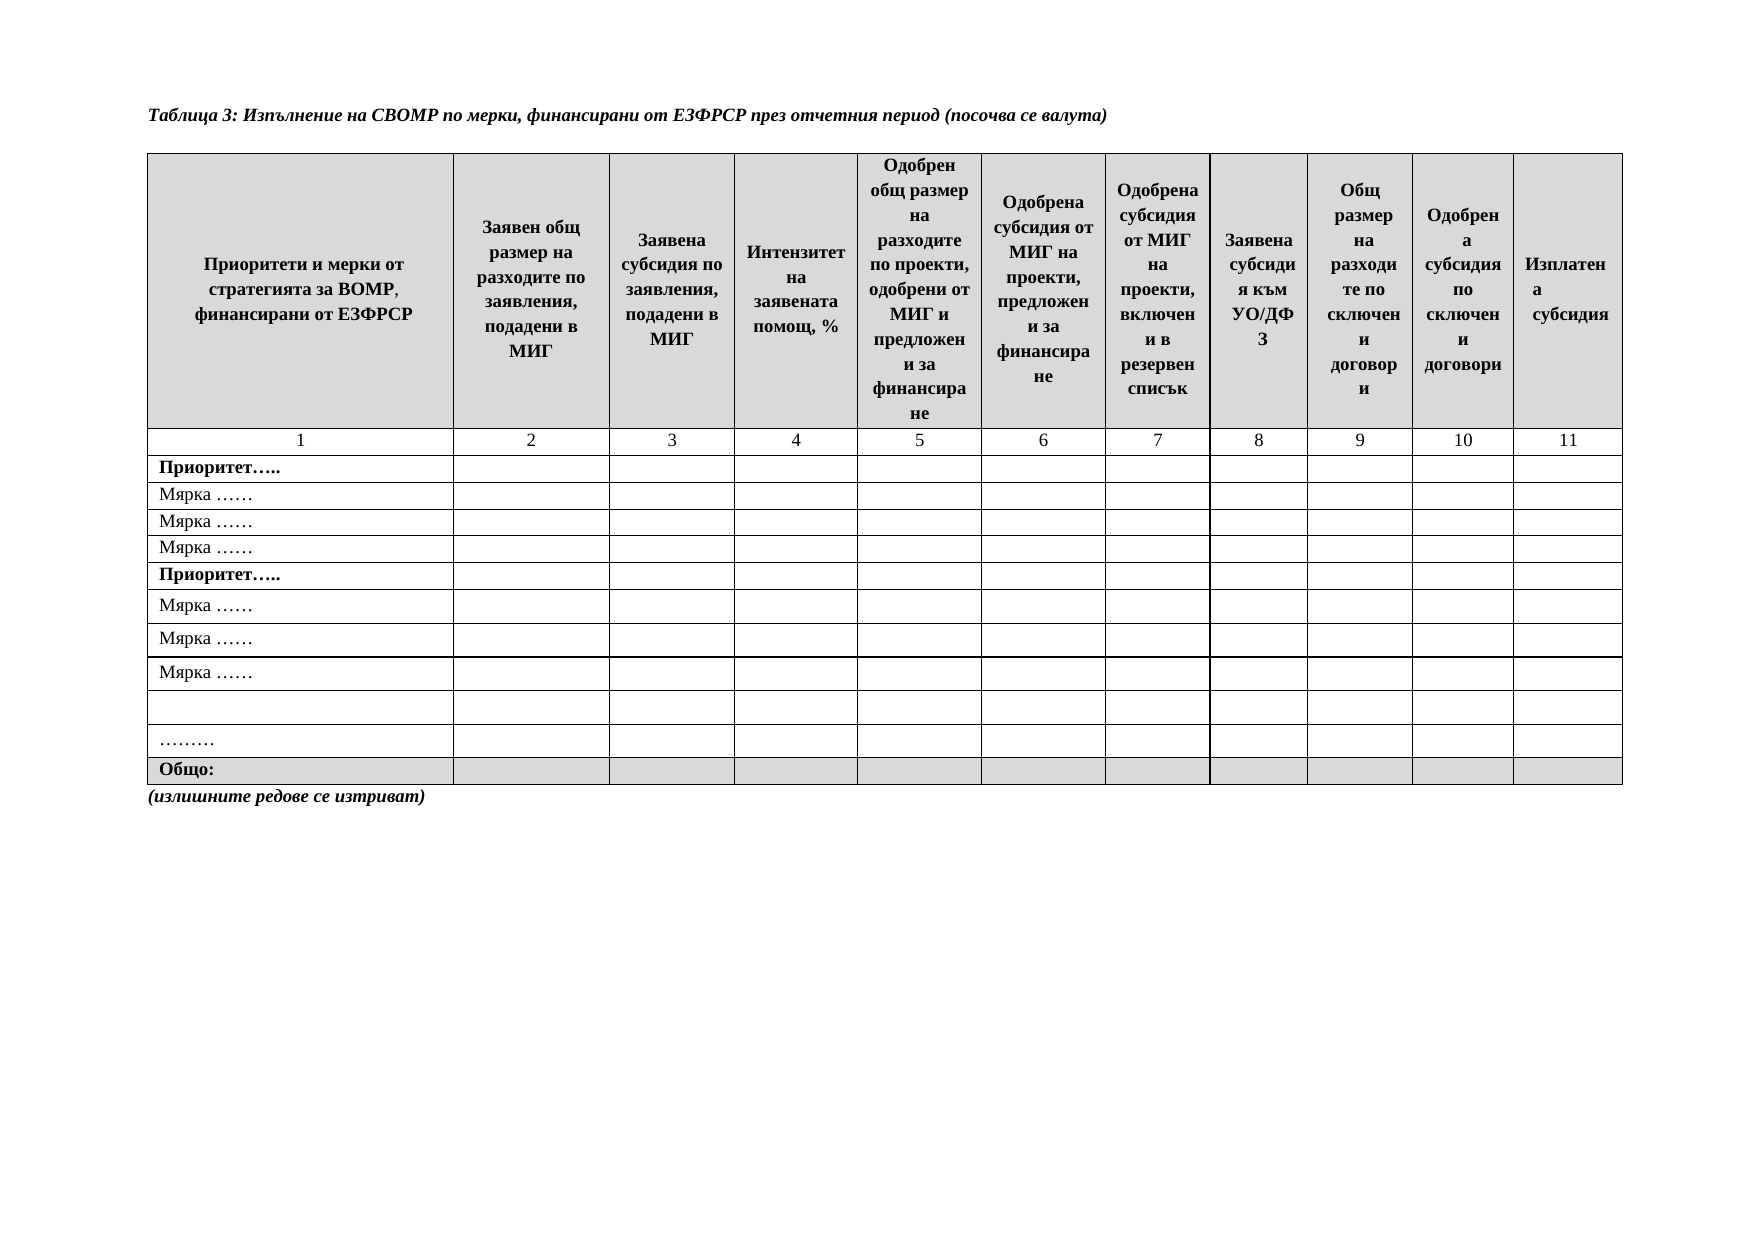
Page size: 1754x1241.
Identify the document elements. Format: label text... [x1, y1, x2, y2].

table_header Одобрена субсидия от МИГ на проекти, предложени за финансиране [982, 154, 1105, 428]
table_cell [1211, 483, 1307, 508]
table_cell 11 [1514, 429, 1622, 455]
table_cell [735, 510, 857, 535]
table_cell [1514, 536, 1622, 562]
table_cell [1413, 725, 1513, 757]
table_cell [1514, 590, 1622, 623]
table_cell Приоритет….. [148, 456, 453, 482]
table_cell [1106, 691, 1209, 724]
table_cell [1413, 658, 1513, 690]
table_cell [858, 691, 981, 724]
table_cell Мярка …… [148, 590, 453, 623]
table_cell ……… [148, 725, 453, 757]
table_cell [1308, 725, 1412, 757]
table_cell [1211, 563, 1307, 589]
table_cell [1106, 456, 1209, 482]
table_cell [858, 758, 981, 784]
table_cell 9 [1308, 429, 1412, 455]
table_cell 1 [148, 429, 453, 455]
table_cell [610, 658, 734, 690]
table_cell [1106, 725, 1209, 757]
table_cell [1308, 536, 1412, 562]
table_cell 10 [1413, 429, 1513, 455]
table_cell [610, 624, 734, 656]
table_cell [1106, 563, 1209, 589]
table_cell [735, 658, 857, 690]
table_cell Мярка …… [148, 483, 453, 508]
table_cell [1106, 590, 1209, 623]
table_cell [1514, 758, 1622, 784]
table_header Одобрена субсидия от МИГ на проекти, включени в резервен списък [1106, 154, 1209, 428]
table_cell 7 [1106, 429, 1209, 455]
table_cell [858, 536, 981, 562]
table_cell [1413, 624, 1513, 656]
table_cell [1514, 658, 1622, 690]
table_cell [610, 536, 734, 562]
table_cell Мярка …… [148, 624, 453, 656]
table_cell 4 [735, 429, 857, 455]
table_cell [1308, 510, 1412, 535]
table_cell Приоритет….. [148, 563, 453, 589]
table_cell [610, 563, 734, 589]
table_cell [982, 758, 1105, 784]
table_cell [1106, 536, 1209, 562]
table_cell [610, 691, 734, 724]
table_cell [1106, 510, 1209, 535]
table_header Заявена субсидия по заявления, подадени в МИГ [610, 154, 734, 428]
table_cell [1211, 624, 1307, 656]
table_cell 5 [858, 429, 981, 455]
table_cell [1413, 590, 1513, 623]
table_cell [1106, 624, 1209, 656]
table_cell [1514, 563, 1622, 589]
table_cell [858, 483, 981, 508]
table_cell Мярка …… [148, 658, 453, 690]
table_cell [1106, 658, 1209, 690]
table_cell [982, 725, 1105, 757]
table_cell [1211, 758, 1307, 784]
table_cell [1514, 691, 1622, 724]
table_cell [858, 590, 981, 623]
table_cell [1514, 483, 1622, 508]
table_cell [610, 758, 734, 784]
table_header Одобрена субсидия по сключени договори [1413, 154, 1513, 428]
table_cell [1413, 691, 1513, 724]
table_cell [1308, 658, 1412, 690]
table_cell [454, 758, 609, 784]
table_cell [1211, 658, 1307, 690]
table_cell [1413, 758, 1513, 784]
table_cell [610, 510, 734, 535]
table_cell [735, 563, 857, 589]
table_cell [1514, 510, 1622, 535]
table_cell [1413, 483, 1513, 508]
table_cell [1308, 758, 1412, 784]
table_cell [1514, 456, 1622, 482]
table_cell [454, 456, 609, 482]
table_cell [858, 456, 981, 482]
table_cell 3 [610, 429, 734, 455]
table_cell [1211, 725, 1307, 757]
table_header Заявена субсидия към УО/ДФЗ [1211, 154, 1307, 428]
table_cell [610, 725, 734, 757]
table_cell 8 [1211, 429, 1307, 455]
table_cell [1211, 536, 1307, 562]
table_cell [610, 483, 734, 508]
table_cell Мярка …… [148, 510, 453, 535]
table_cell [735, 536, 857, 562]
table_cell [1413, 456, 1513, 482]
table_cell Мярка …… [148, 536, 453, 562]
table_cell [1308, 456, 1412, 482]
table_cell [735, 483, 857, 508]
table_header Интензитет на заявената помощ, % [735, 154, 857, 428]
list Таблица 3: Изпълнение на СВОМР по мерки, финансирани от ЕЗФРСР през отчетния период (посочва се валута) [148, 103, 1623, 125]
table_cell [982, 590, 1105, 623]
table_cell [1514, 725, 1622, 757]
table_cell [1514, 624, 1622, 656]
table_cell [1308, 483, 1412, 508]
table_cell [454, 624, 609, 656]
table_cell [610, 456, 734, 482]
table_header Заявен общ размер на разходите по заявления, подадени в МИГ [454, 154, 609, 428]
table_cell [735, 725, 857, 757]
table_cell [1413, 536, 1513, 562]
table_cell [454, 691, 609, 724]
table_cell [454, 725, 609, 757]
table_cell [858, 510, 981, 535]
table_cell [1308, 563, 1412, 589]
table_cell [858, 624, 981, 656]
table_cell [982, 536, 1105, 562]
table_cell [454, 536, 609, 562]
table_cell [735, 590, 857, 623]
table_cell [1211, 456, 1307, 482]
table_cell [1413, 563, 1513, 589]
table_cell [858, 658, 981, 690]
table_cell [735, 456, 857, 482]
table_cell [454, 510, 609, 535]
table_cell [1413, 510, 1513, 535]
table_cell [148, 691, 453, 724]
list (излишните редове се изтриват) [148, 785, 1623, 807]
table_cell [735, 691, 857, 724]
table_cell [1106, 483, 1209, 508]
table_cell [735, 624, 857, 656]
table_cell [982, 624, 1105, 656]
table_cell [1211, 590, 1307, 623]
table_cell [1308, 590, 1412, 623]
table_cell [454, 658, 609, 690]
table_header Изплатена субсидия [1514, 154, 1622, 428]
table_cell [1211, 510, 1307, 535]
table_cell [454, 483, 609, 508]
table_header Одобрен общ размер на разходите по проекти, одобрени от МИГ и предложени за финансиране [858, 154, 981, 428]
table_cell [1106, 758, 1209, 784]
table_header Общ размер на разходите по сключени договори [1308, 154, 1412, 428]
table_cell [858, 725, 981, 757]
table_cell 6 [982, 429, 1105, 455]
table_cell [982, 510, 1105, 535]
table_cell [454, 563, 609, 589]
table_cell [1308, 691, 1412, 724]
table_cell [982, 456, 1105, 482]
table_header Приоритети и мерки от стратегията за ВОМР, финансирани от ЕЗФРСР [148, 154, 453, 428]
table_cell [610, 590, 734, 623]
table_cell Общо: [148, 758, 453, 784]
table_cell [454, 590, 609, 623]
table_cell [982, 658, 1105, 690]
table_cell [858, 563, 981, 589]
table_cell [735, 758, 857, 784]
table_cell [982, 483, 1105, 508]
table_cell [982, 691, 1105, 724]
table_cell 2 [454, 429, 609, 455]
table_cell [1211, 691, 1307, 724]
table_cell [982, 563, 1105, 589]
table_cell [1308, 624, 1412, 656]
